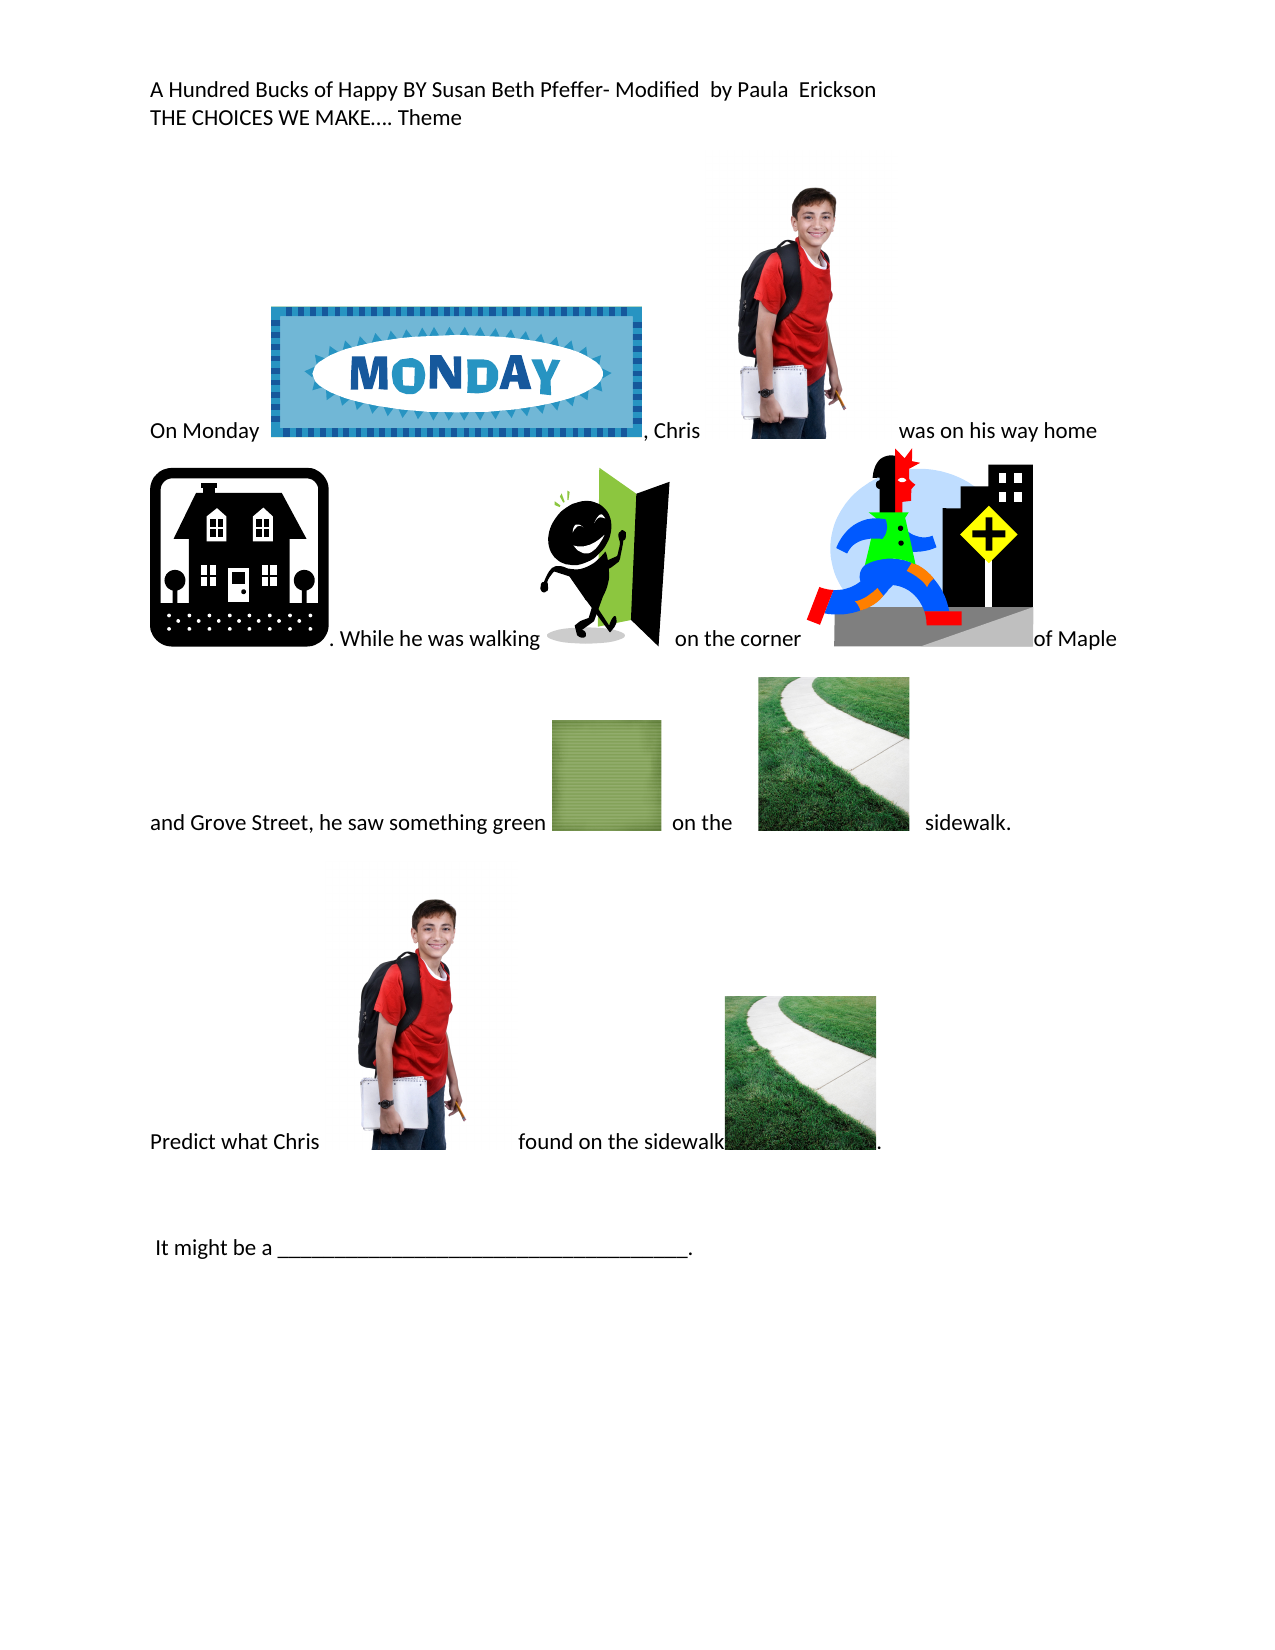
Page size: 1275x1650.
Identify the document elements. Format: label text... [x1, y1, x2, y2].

text It might be a ____________________________________. [150, 1233, 1125, 1261]
text On Monday , Chris was on his way home. While he was walking on the corner of Maple [150, 150, 1125, 652]
text Predict what Chris found on the sidewalk. [150, 861, 1125, 1155]
text and Grove Street, he saw something green on the sidewalk. [150, 677, 1125, 836]
